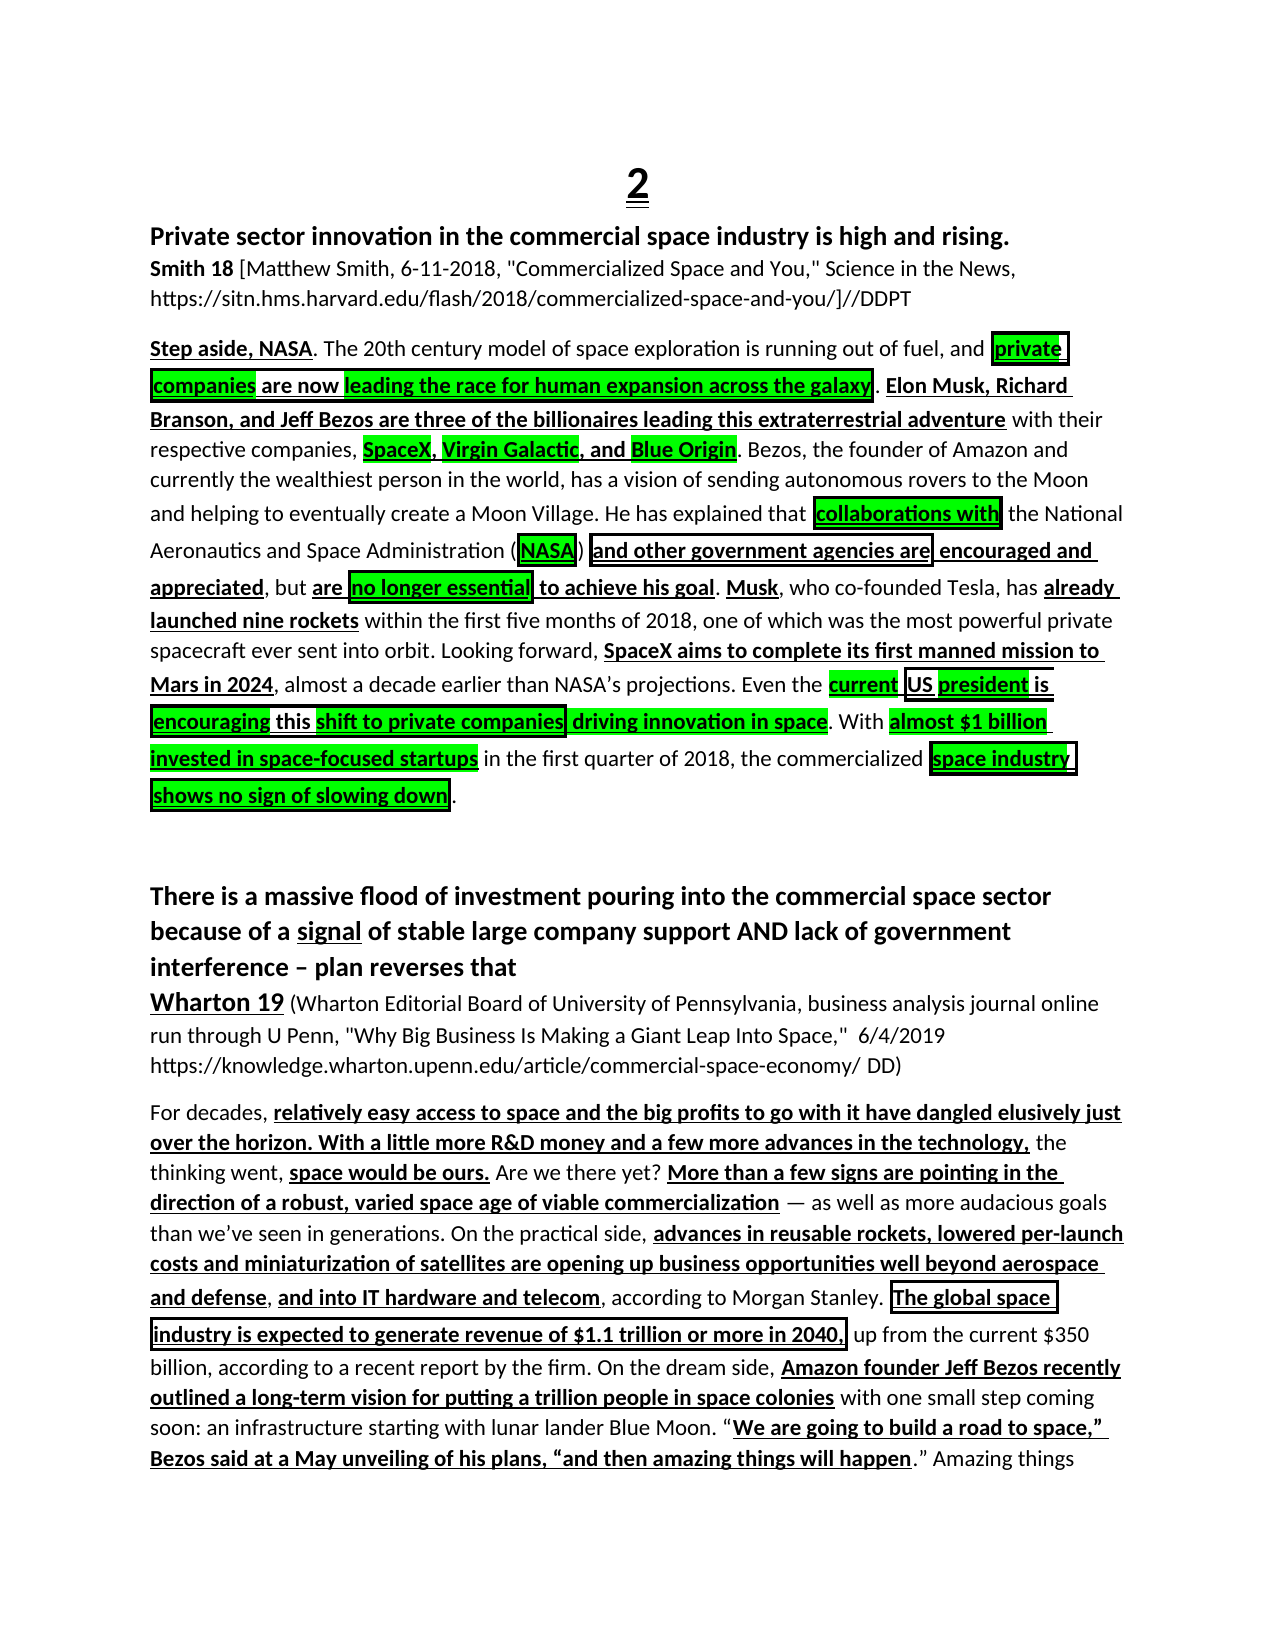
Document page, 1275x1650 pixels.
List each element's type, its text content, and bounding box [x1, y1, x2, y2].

text Step aside, NASA. The 20th century model of space exploration is running out of fuel, and private companies are now leading the race for human expansion across the galaxy. Elon Musk, Richard Branson, and Jeff Bezos are three of the billionaires leading this extraterrestrial adventure with their respective companies, SpaceX, Virgin Galactic, and Blue Origin. Bezos, the founder of Amazon and currently the wealthiest person in the world, has a vision of sending autonomous rovers to the Moon and helping to eventually create a Moon Village. He has explained that collaborations with the National Aeronautics and Space Administration (NASA) and other government agencies are encouraged and appreciated, but are no longer essential to achieve his goal. Musk, who co-founded Tesla, has already launched nine rockets within the first five months of 2018, one of which was the most powerful private spacecraft ever sent into orbit. Looking forward, SpaceX aims to complete its first manned mission to Mars in 2024, almost a decade earlier than NASA’s projections. Even the current US president is encouraging this shift to private companies driving innovation in space. With almost $1 billion invested in space-focused startups in the first quarter of 2018, the commercialized space industry shows no sign of slowing down. [150, 331, 1125, 812]
subtitle Private sector innovation in the commercial space industry is high and rising. [150, 219, 1125, 252]
subtitle There is a massive flood of investment pouring into the commercial space sector because of a signal of stable large company support AND lack of government interference – plan reverses that [150, 879, 1125, 983]
subtitle 2 [150, 154, 1125, 210]
text Wharton 19 (Wharton Editorial Board of University of Pennsylvania, business analysis journal online run through U Penn, "Why Big Business Is Making a Giant Leap Into Space," 6/4/2019 https://knowledge.wharton.upenn.edu/article/commercial-space-economy/ DD) [150, 986, 1125, 1079]
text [150, 1098, 1125, 1472]
text Smith 18 [Matthew Smith, 6-11-2018, "Commercialized Space and You," Science in the News, https://sitn.hms.harvard.edu/flash/2018/commercialized-space-and-you/]//DDPT [150, 254, 1125, 312]
